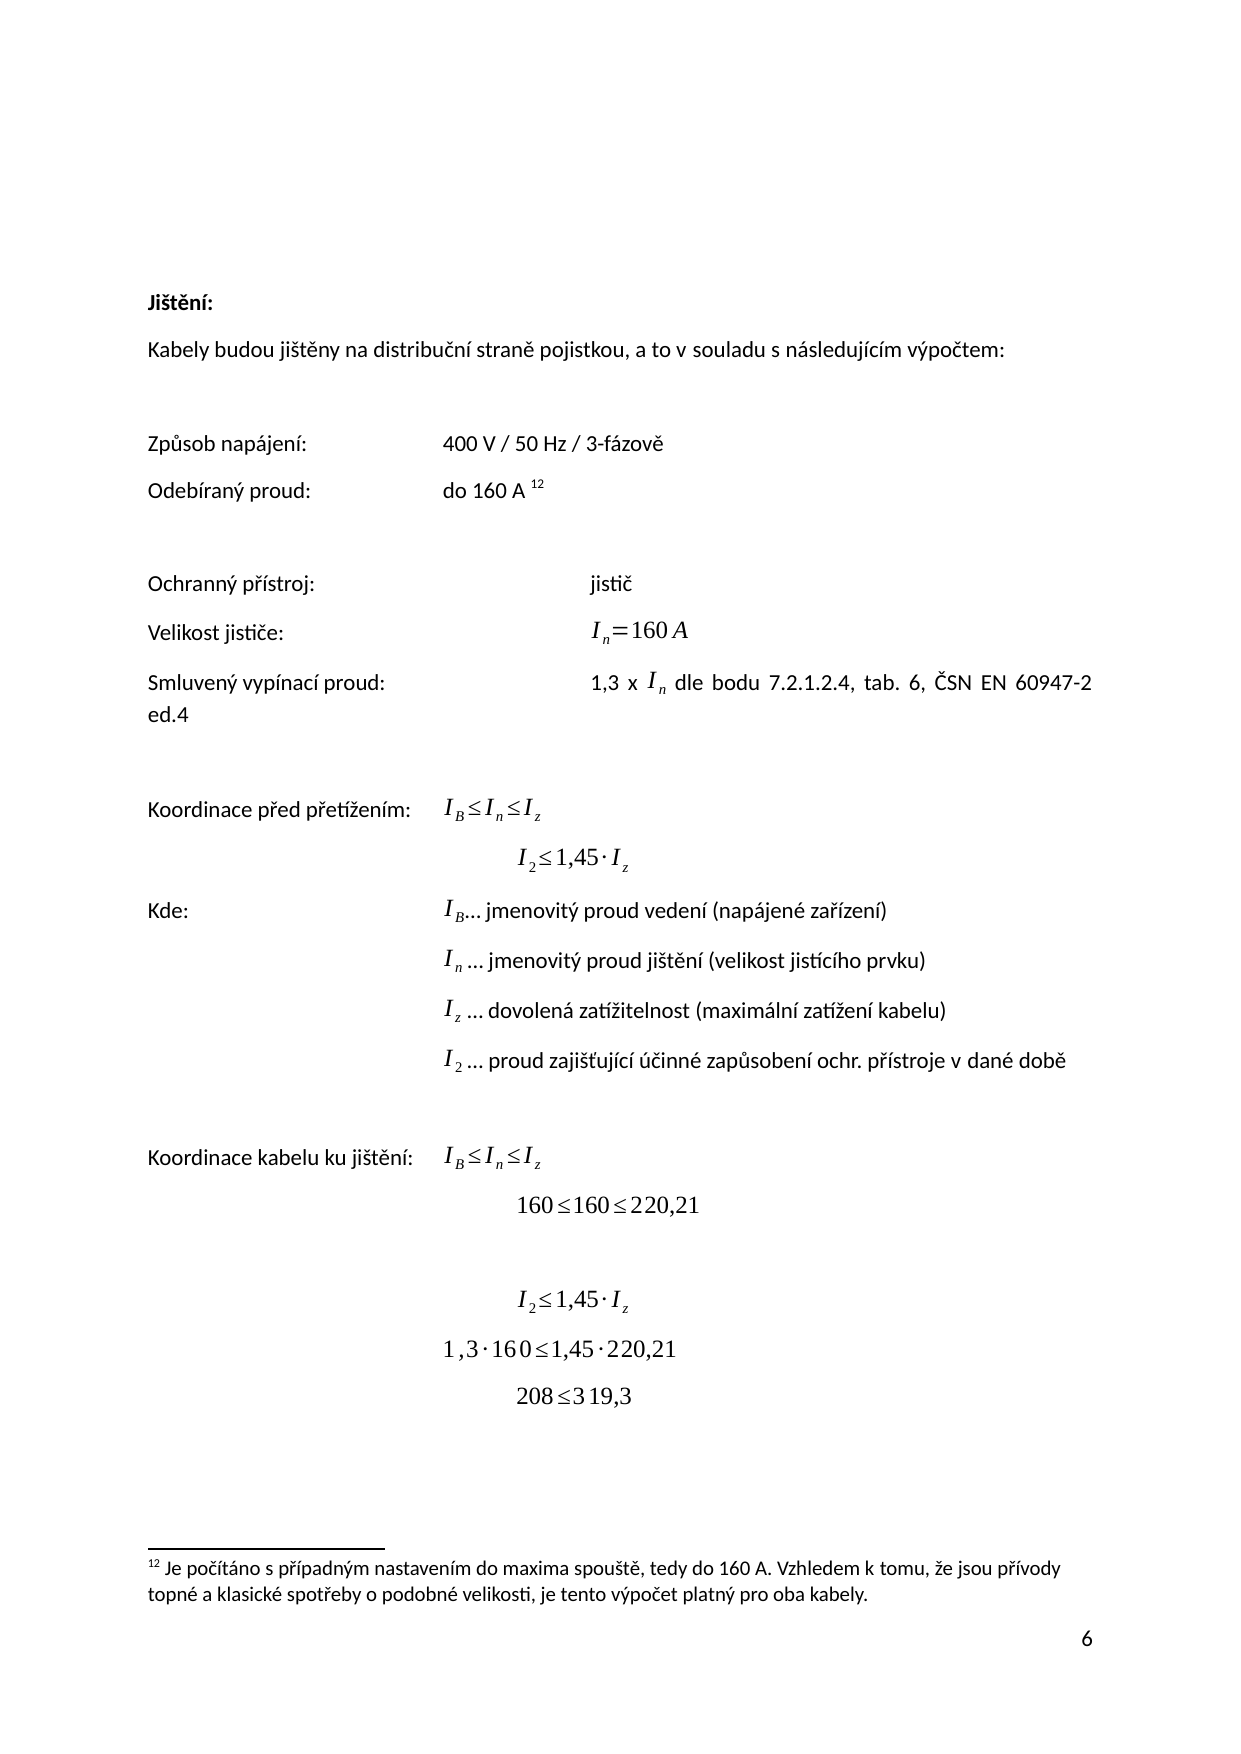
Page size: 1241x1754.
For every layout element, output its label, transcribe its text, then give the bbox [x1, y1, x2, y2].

text Kabely budou jištěny na distribuční straně pojistkou, a to v souladu s následujícím výpočtem: [148, 335, 1093, 363]
text … jmenovitý proud jištění (velikost jistícího prvku) [148, 944, 1093, 976]
text Kde: … jmenovitý proud vedení (napájené zařízení) [148, 894, 1093, 926]
text Koordinace kabelu ku jištění: [148, 1142, 1093, 1173]
text Velikost jističe: [148, 616, 1093, 648]
text Jištění: [148, 288, 1093, 316]
text Koordinace před přetížením: [148, 794, 1093, 825]
text Smluvený vypínací proud: 1,3 x dle bodu 7.2.1.2.4, tab. 6, ČSN EN 60947-2 ed.4 [148, 667, 1093, 728]
text … proud zajišťující účinné zapůsobení ochr. přístroje v dané době [369, 1045, 1093, 1076]
text Ochranný přístroj: jistič [148, 569, 1093, 597]
text … dovolená zatížitelnost (maximální zatížení kabelu) [148, 995, 1093, 1026]
text Odebíraný proud: do 160 A [148, 476, 1093, 504]
text Způsob napájení: 400 V / 50 Hz / 3-fázově [148, 429, 1093, 457]
